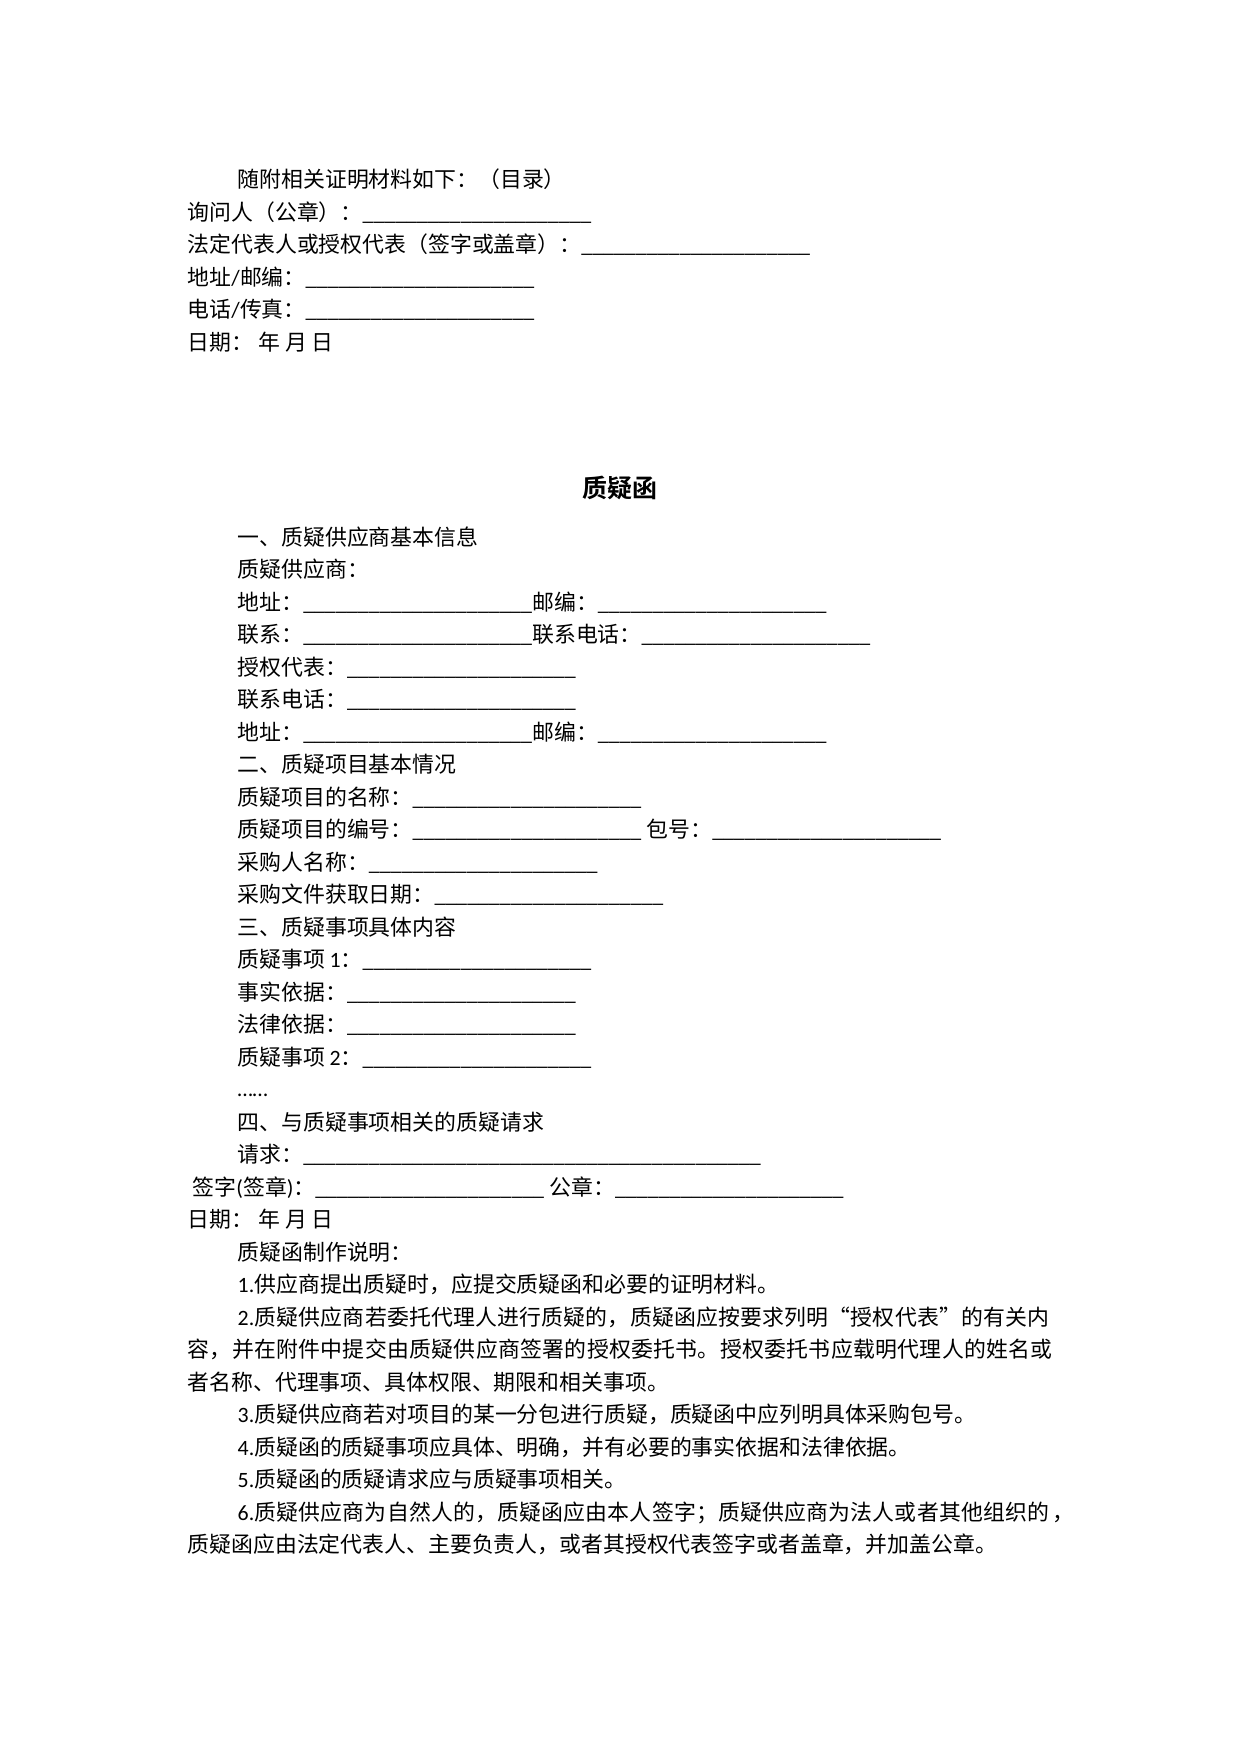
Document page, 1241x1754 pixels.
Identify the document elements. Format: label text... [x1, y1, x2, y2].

text 地址：_____________________邮编：_____________________ [187, 714, 1053, 747]
text 授权代表：_____________________ [187, 649, 1053, 682]
text 质疑函制作说明： [187, 1234, 1053, 1267]
text 质疑函 [187, 454, 1053, 519]
text 4.质疑函的质疑事项应具体、明确，并有必要的事实依据和法律依据。 [187, 1429, 1053, 1462]
text 四、与质疑事项相关的质疑请求 [187, 1104, 1053, 1137]
text 法定代表人或授权代表（签字或盖章）：_____________________ [187, 227, 1053, 259]
text 三、质疑事项具体内容 [187, 909, 1053, 942]
text 质疑供应商： [187, 552, 1053, 584]
text 日期： 年 月 日 [187, 324, 1053, 357]
text 3.质疑供应商若对项目的某一分包进行质疑，质疑函中应列明具体采购包号。 [187, 1397, 1053, 1429]
text 请求：__________________________________________ [187, 1137, 1053, 1169]
text 6.质疑供应商为自然人的，质疑函应由本人签字；质疑供应商为法人或者其他组织的，质疑函应由法定代表人、主要负责人，或者其授权代表签字或者盖章，并加盖公章。 [187, 1494, 1053, 1559]
text 质疑项目的名称：_____________________ [187, 779, 1053, 812]
text 联系：_____________________联系电话：_____________________ [187, 617, 1053, 649]
text 电话/传真：_____________________ [187, 292, 1053, 324]
text 采购文件获取日期：_____________________ [187, 877, 1053, 909]
text 5.质疑函的质疑请求应与质疑事项相关。 [187, 1462, 1053, 1494]
text …… [187, 1072, 1053, 1104]
text 地址：_____________________邮编：_____________________ [187, 584, 1053, 617]
text 询问人（公章）：_____________________ [187, 194, 1053, 227]
text 二、质疑项目基本情况 [187, 747, 1053, 779]
text 法律依据：_____________________ [187, 1007, 1053, 1039]
text 地址/邮编：_____________________ [187, 259, 1053, 292]
text 一、质疑供应商基本信息 [187, 519, 1053, 552]
text 联系电话：_____________________ [187, 682, 1053, 714]
text 2.质疑供应商若委托代理人进行质疑的，质疑函应按要求列明“授权代表”的有关内容，并在附件中提交由质疑供应商签署的授权委托书。授权委托书应载明代理人的姓名或者名称、代理事项、具体权限、期限和相关事项。 [187, 1299, 1053, 1397]
text 事实依据：_____________________ [187, 974, 1053, 1007]
text 质疑事项1：_____________________ [187, 942, 1053, 974]
text 随附相关证明材料如下：（目录） [187, 162, 1053, 194]
text 签字(签章)：_____________________ 公章：_____________________ [187, 1169, 1053, 1202]
text 采购人名称：_____________________ [187, 844, 1053, 877]
text 质疑事项2：_____________________ [187, 1039, 1053, 1072]
text 日期： 年 月 日 [187, 1202, 1053, 1234]
text 1.供应商提出质疑时，应提交质疑函和必要的证明材料。 [187, 1267, 1053, 1299]
text 质疑项目的编号：_____________________ 包号：_____________________ [187, 812, 1053, 844]
